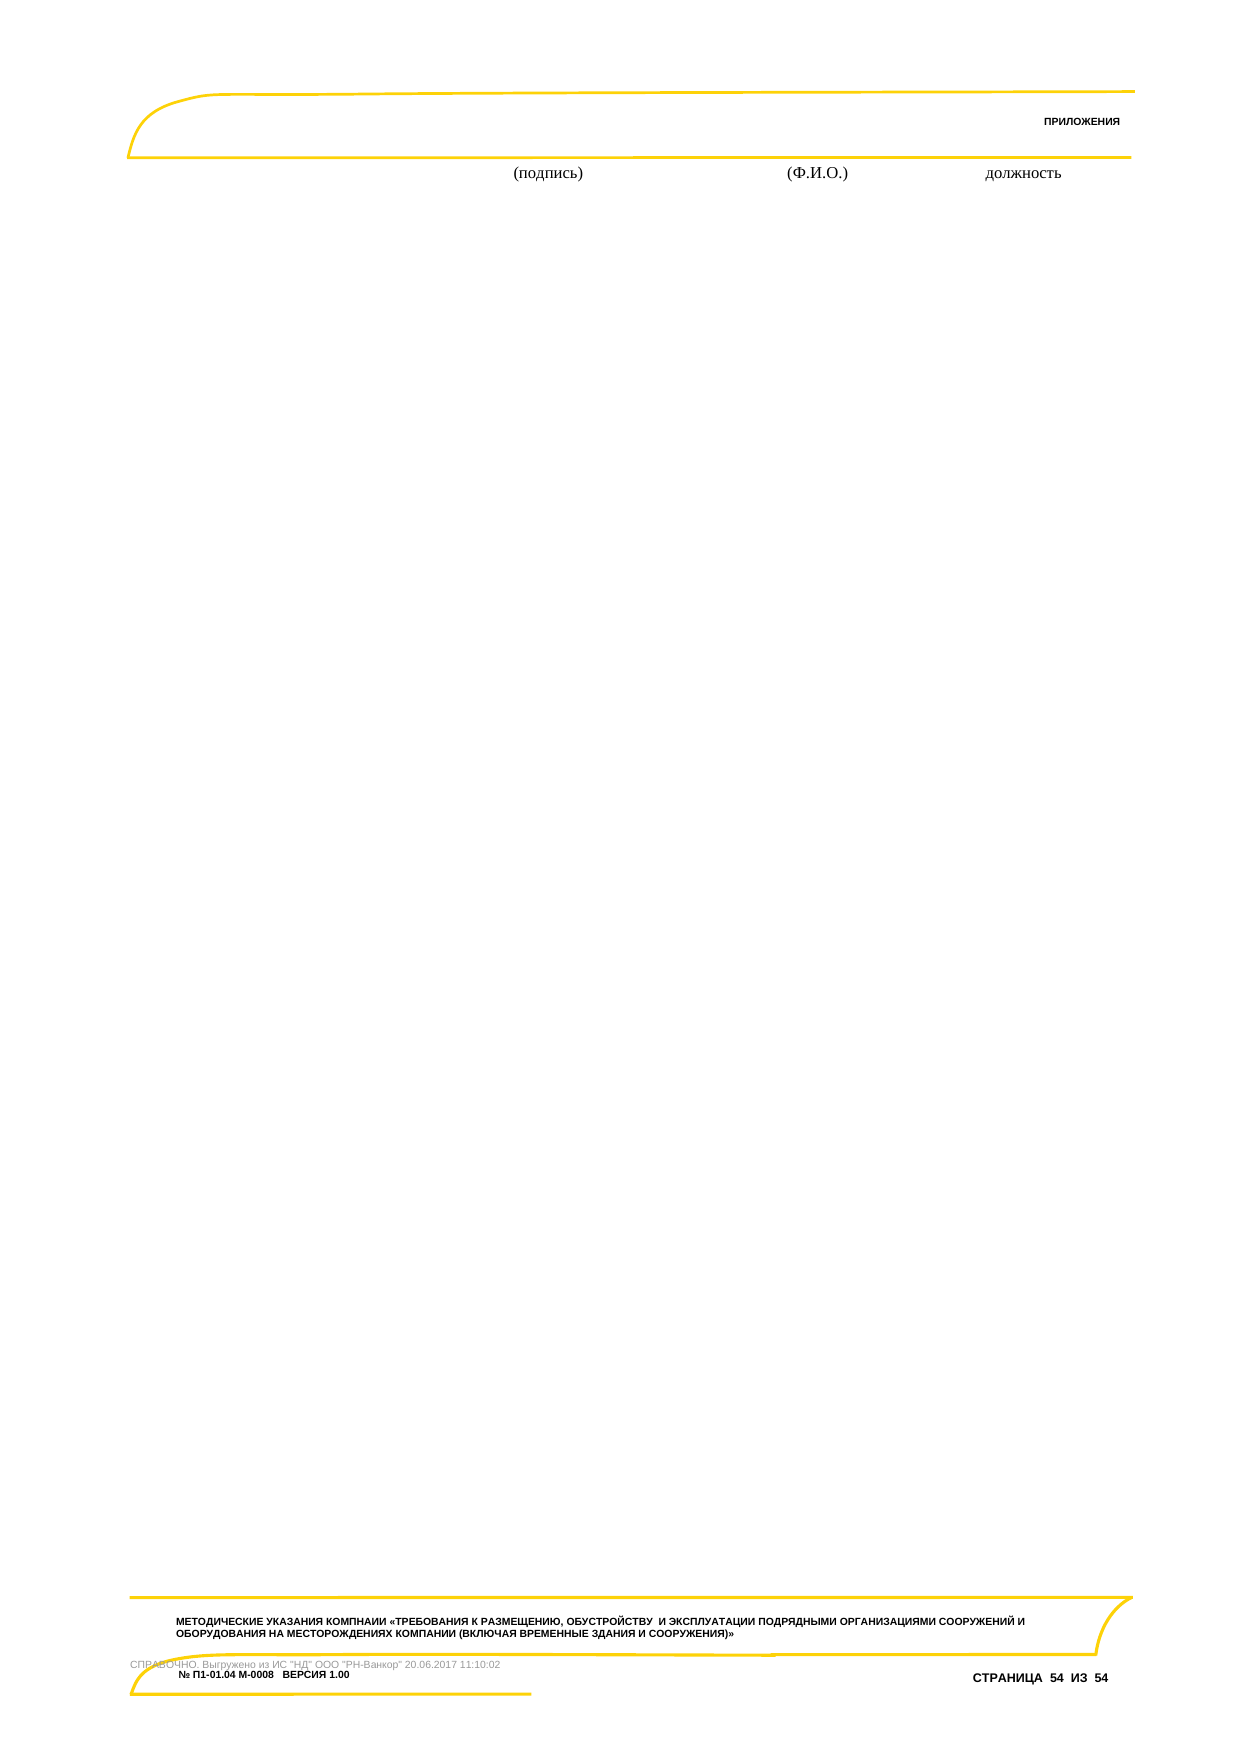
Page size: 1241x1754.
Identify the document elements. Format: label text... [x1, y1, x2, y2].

text (подпись) (Ф.И.О.) должность [130, 163, 1134, 182]
